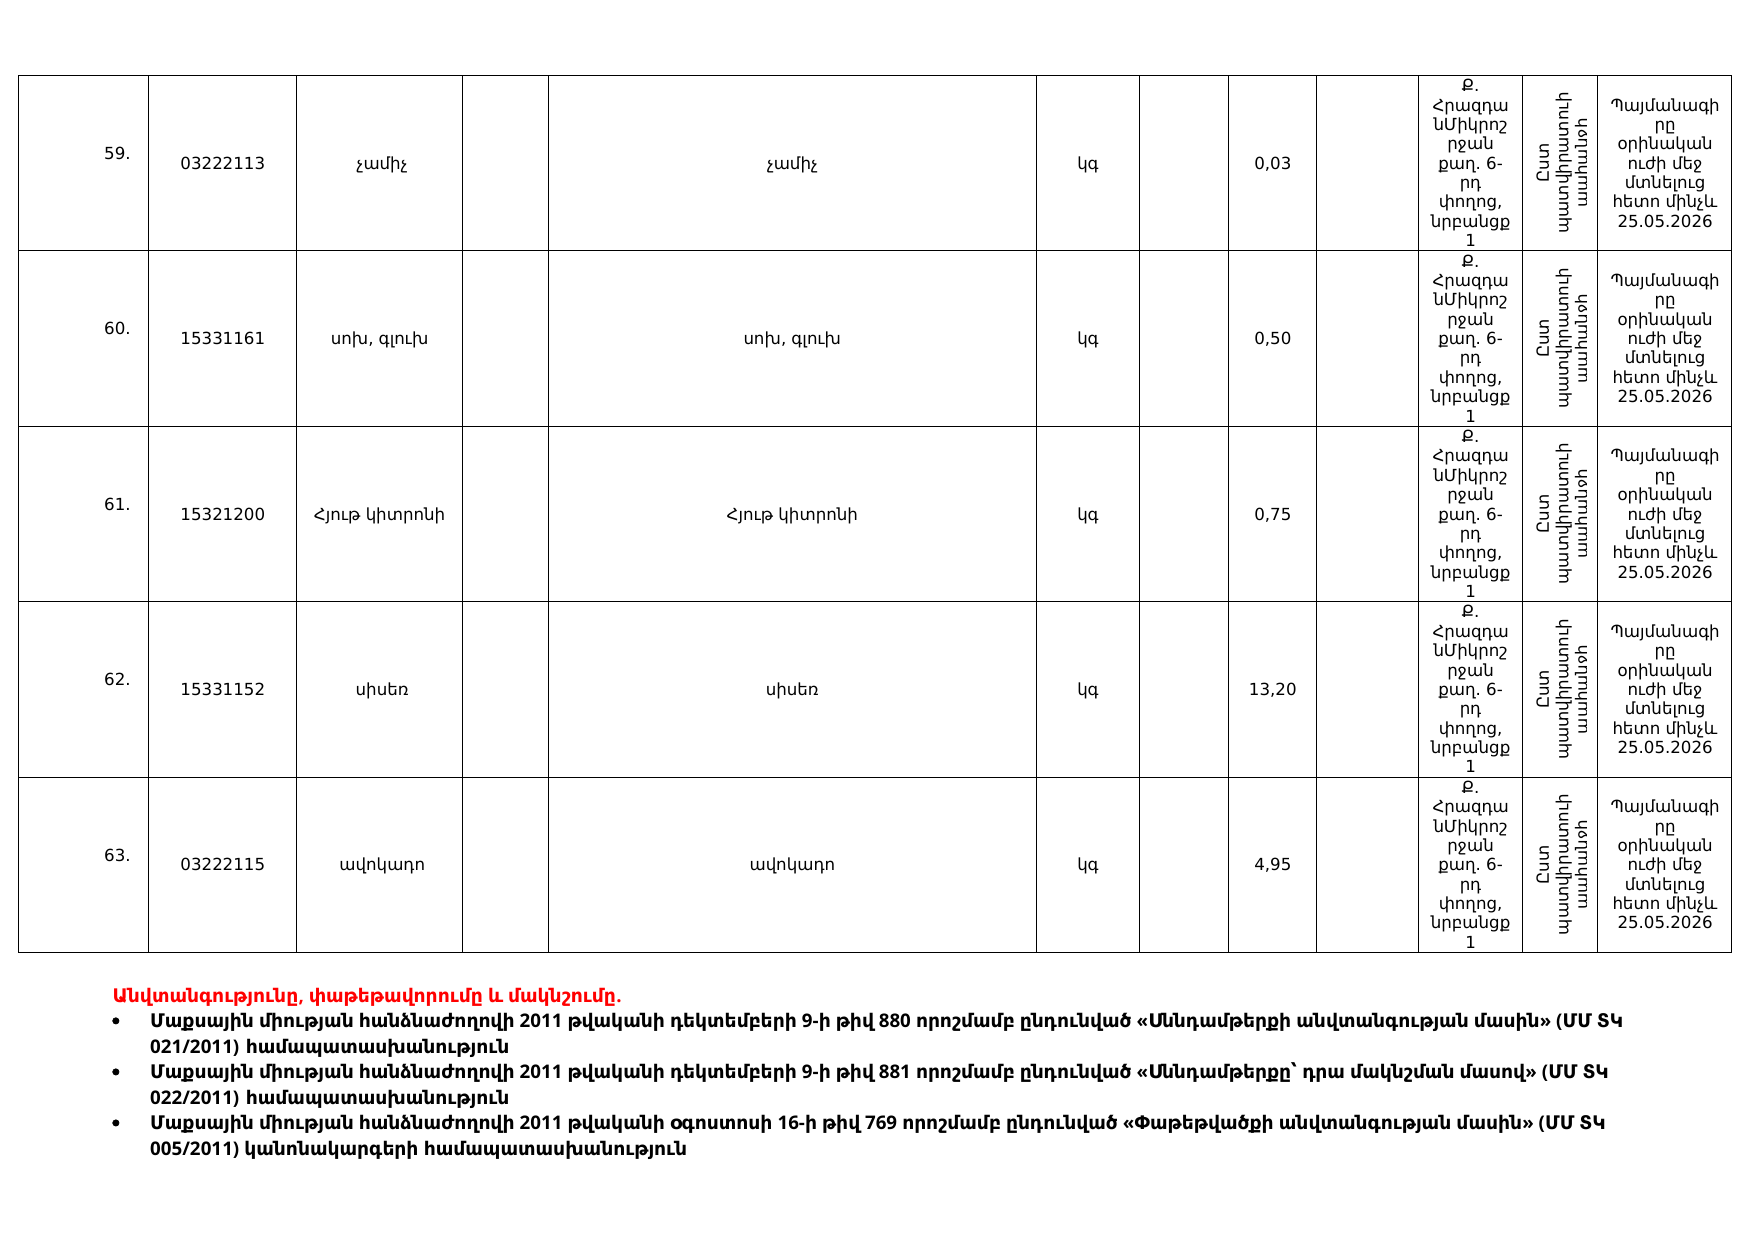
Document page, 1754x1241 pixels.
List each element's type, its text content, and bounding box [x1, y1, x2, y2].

table_cell կգ [1037, 76, 1139, 250]
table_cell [1419, 76, 1522, 250]
list Մաքսային միության հանձնաժողովի 2011 թվականի օգոստոսի 16-ի թիվ 769 որոշմամբ ընդունված «Փաթեթվածքի անվտանգության մասին» (ՄՄ ՏԿ 005/2011) կանոնակարգերի համապատասխանություն [112, 1109, 1679, 1161]
table_cell 0,50 [1229, 251, 1316, 426]
table_cell Պայմանագիրը օրինական ուժի մեջ մտնելուց հետո մինչև 25.05.2026 [1598, 251, 1731, 426]
table_cell 4,95 [1229, 778, 1316, 952]
text Անվտանգությունը, փաթեթավորումը և մակնշումը. [112, 982, 1679, 1007]
table_cell [19, 778, 148, 952]
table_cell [1523, 76, 1597, 250]
table_cell [1317, 76, 1418, 250]
table_cell [1140, 427, 1228, 601]
table_cell չամիչ [297, 76, 462, 250]
table_cell [1140, 602, 1228, 777]
table_cell կգ [1037, 427, 1139, 601]
table_cell 15331161 [149, 251, 296, 426]
table_cell [1140, 778, 1228, 952]
table_cell չամիչ [549, 76, 1036, 250]
table_cell Ըստ պատվիրատուի պահանջի [1523, 778, 1597, 952]
table_cell Պայմանագիրը օրինական ուժի մեջ մտնելուց հետո մինչև 25.05.2026 [1598, 778, 1731, 952]
table_cell Ըստ պատվիրատուի պահանջի [1523, 251, 1597, 426]
table_cell Ըստ պատվիրատուի պահանջի [1523, 602, 1597, 777]
table_cell Ք. ՀրազդանՄիկրոշրջան քաղ. 6-րդ փողոց, նրբանցք 1 [1419, 602, 1522, 777]
table_cell 15321200 [149, 427, 296, 601]
table_cell [463, 251, 548, 426]
table_cell սոխ, գլուխ [297, 251, 462, 426]
table_cell [1140, 76, 1228, 250]
table_cell Հյութ կիտրոնի [297, 427, 462, 601]
table_cell 0,75 [1229, 427, 1316, 601]
table_cell [1317, 427, 1418, 601]
table_cell Ըստ պատվիրատուի պահանջի [1523, 427, 1597, 601]
table_cell [19, 427, 148, 601]
table_cell 03222113 [149, 76, 296, 250]
table_cell [19, 602, 148, 777]
table_cell [1317, 602, 1418, 777]
table_cell [463, 427, 548, 601]
table_cell [1140, 251, 1228, 426]
table_cell սիսեռ [297, 602, 462, 777]
table_cell 0,03 [1229, 76, 1316, 250]
table_cell [1317, 251, 1418, 426]
list Մաքսային միության հանձնաժողովի 2011 թվականի դեկտեմբերի 9-ի թիվ 881 որոշմամբ ընդունված «Սննդամթերքը՝ դրա մակնշման մասով» (ՄՄ ՏԿ 022/2011) համապատասխանություն [112, 1058, 1679, 1109]
table_cell 03222115 [149, 778, 296, 952]
table_cell [463, 778, 548, 952]
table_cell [1598, 76, 1731, 250]
table_cell [19, 76, 148, 250]
table_cell Պայմանագիրը օրինական ուժի մեջ մտնելուց հետո մինչև 25.05.2026 [1598, 427, 1731, 601]
table_cell [1317, 778, 1418, 952]
table_cell սիսեռ [549, 602, 1036, 777]
table_cell ավոկադո [549, 778, 1036, 952]
table_cell [463, 602, 548, 777]
table_cell [463, 76, 548, 250]
table_cell 13,20 [1229, 602, 1316, 777]
table_cell կգ [1037, 778, 1139, 952]
table_cell [19, 251, 148, 426]
table_cell սոխ, գլուխ [549, 251, 1036, 426]
table_cell Ք. ՀրազդանՄիկրոշրջան քաղ. 6-րդ փողոց, նրբանցք 1 [1419, 427, 1522, 601]
table_cell Ք. ՀրազդանՄիկրոշրջան քաղ. 6-րդ փողոց, նրբանցք 1 [1419, 778, 1522, 952]
table_cell Հյութ կիտրոնի [549, 427, 1036, 601]
table_cell կգ [1037, 602, 1139, 777]
table_cell ավոկադո [297, 778, 462, 952]
list Մաքսային միության հանձնաժողովի 2011 թվականի դեկտեմբերի 9-ի թիվ 880 որոշմամբ ընդունված «Սննդամթերքի անվտանգության մասին» (ՄՄ ՏԿ 021/2011) համապատասխանություն [112, 1007, 1679, 1058]
table_cell Ք. ՀրազդանՄիկրոշրջան քաղ. 6-րդ փողոց, նրբանցք 1 [1419, 251, 1522, 426]
table_cell Պայմանագիրը օրինական ուժի մեջ մտնելուց հետո մինչև 25.05.2026 [1598, 602, 1731, 777]
table_cell կգ [1037, 251, 1139, 426]
table_cell 15331152 [149, 602, 296, 777]
